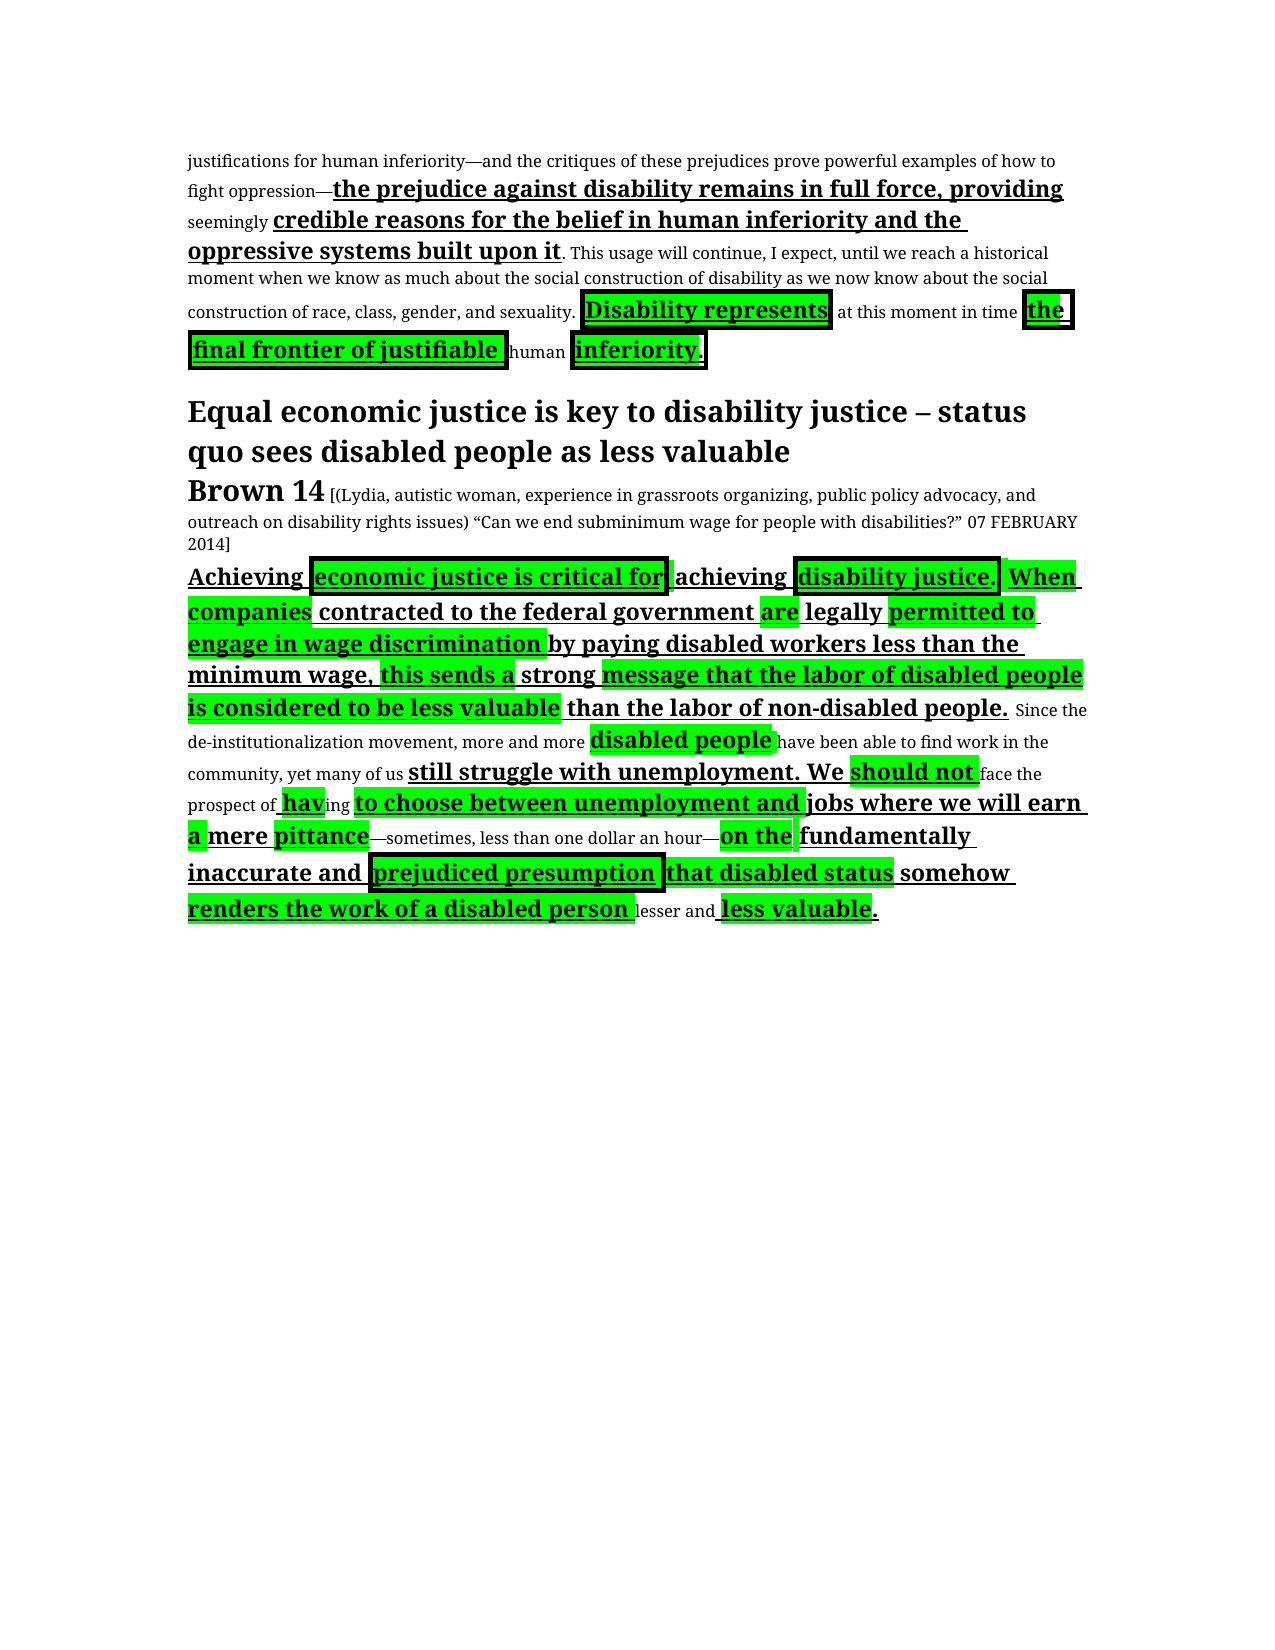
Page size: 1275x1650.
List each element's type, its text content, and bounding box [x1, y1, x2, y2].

text Achieving economic justice is critical for achieving disability justice. When companies contracted to the federal government are legally permitted to engage in wage discrimination by paying disabled workers less than the minimum wage, this sends a strong message that the labor of disabled people is considered to be less valuable than the labor of non-disabled people. Since the de-institutionalization movement, more and more disabled people have been able to find work in the community, yet many of us still struggle with unemployment. We should not face the prospect of having to choose between unemployment and jobs where we will earn a mere pittance—sometimes, less than one dollar an hour—on the fundamentally inaccurate and prejudiced presumption that disabled status somehow renders the work of a disabled person lesser and less valuable. [187, 556, 1087, 924]
subtitle Equal economic justice is key to disability justice – status quo sees disabled people as less valuable [187, 391, 1087, 471]
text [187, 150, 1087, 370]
text Brown 14 [(Lydia, autistic woman, experience in grassroots organizing, public policy advocacy, and outreach on disability rights issues) “Can we end subminimum wage for people with disabilities?” 07 FEBRUARY 2014] [187, 471, 1087, 556]
